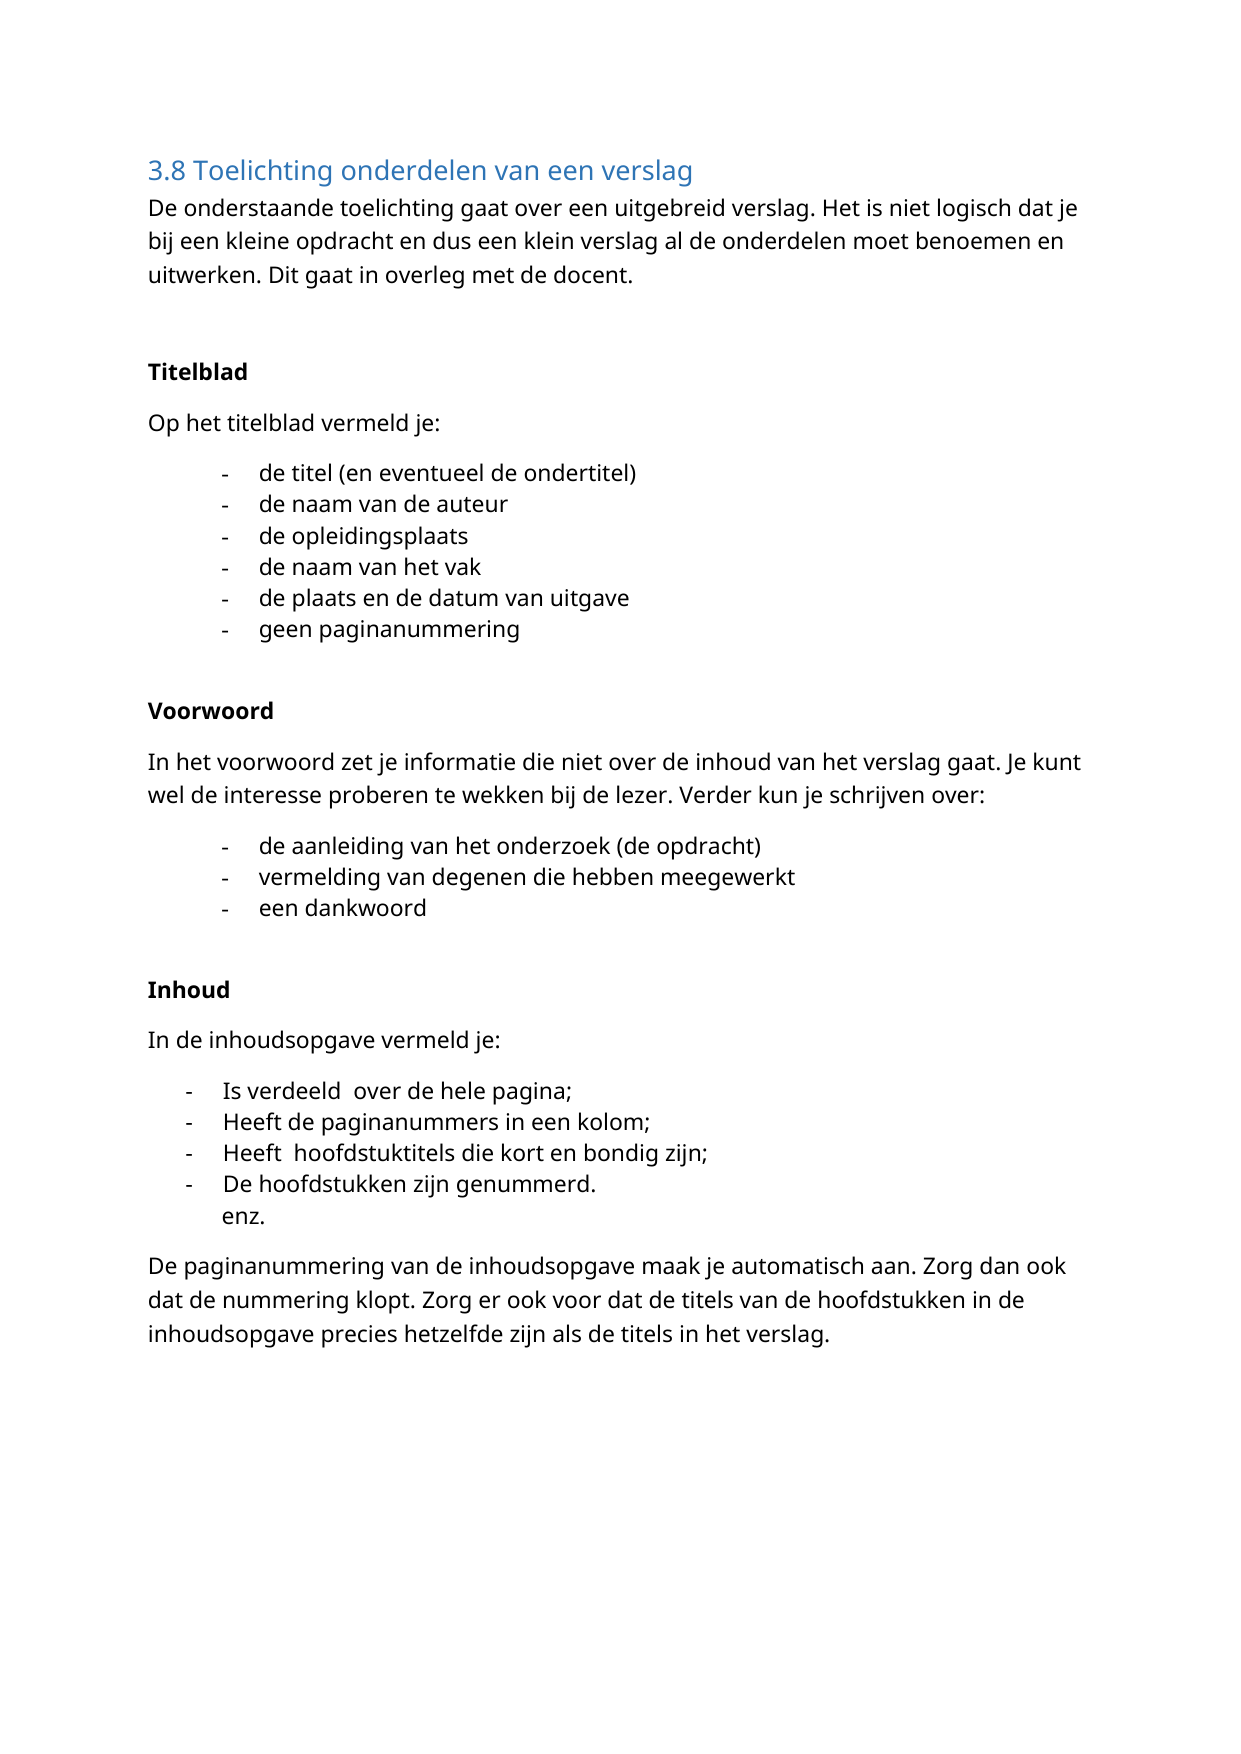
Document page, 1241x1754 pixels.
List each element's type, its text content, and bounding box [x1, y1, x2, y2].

list de plaats en de datum van uitgave [221, 582, 1093, 613]
list de naam van het vak [221, 551, 1093, 582]
list Heeft de paginanummers in een kolom; [185, 1106, 1093, 1137]
list de opleidingsplaats [221, 520, 1093, 551]
list Heeft hoofdstuktitels die kort en bondig zijn; [185, 1137, 1093, 1168]
list geen paginanummering [221, 613, 1093, 645]
text In de inhoudsopgave vermeld je: [148, 1024, 1093, 1056]
text In het voorwoord zet je informatie die niet over de inhoud van het verslag gaat. Je kunt wel de interesse proberen te wekken bij de lezer. Verder kun je schrijven over: [148, 746, 1093, 811]
subtitle 3.8 Toelichting onderdelen van een verslag [148, 152, 1093, 189]
text De paginanummering van de inhoudsopgave maak je automatisch aan. Zorg dan ook dat de nummering klopt. Zorg er ook voor dat de titels van de hoofdstukken in de inhoudsopgave precies hetzelfde zijn als de titels in het verslag. [148, 1250, 1093, 1349]
text De onderstaande toelichting gaat over een uitgebreid verslag. Het is niet logisch dat je bij een kleine opdracht en dus een klein verslag al de onderdelen moet benoemen en uitwerken. Dit gaat in overleg met de docent. [148, 192, 1093, 290]
text Op het titelblad vermeld je: [148, 407, 1093, 438]
text Titelblad [148, 356, 1093, 388]
list De hoofdstukken zijn genummerd. [185, 1168, 1093, 1200]
text enz. [221, 1200, 1093, 1231]
text Voorwoord [148, 695, 1093, 726]
list Is verdeeld over de hele pagina; [185, 1075, 1093, 1106]
list de titel (en eventueel de ondertitel) [221, 457, 1093, 488]
list de naam van de auteur [221, 488, 1093, 520]
list vermelding van degenen die hebben meegewerkt [221, 861, 1093, 892]
list de aanleiding van het onderzoek (de opdracht) [221, 830, 1093, 861]
text Inhoud [148, 974, 1093, 1005]
list een dankwoord [221, 892, 1093, 923]
